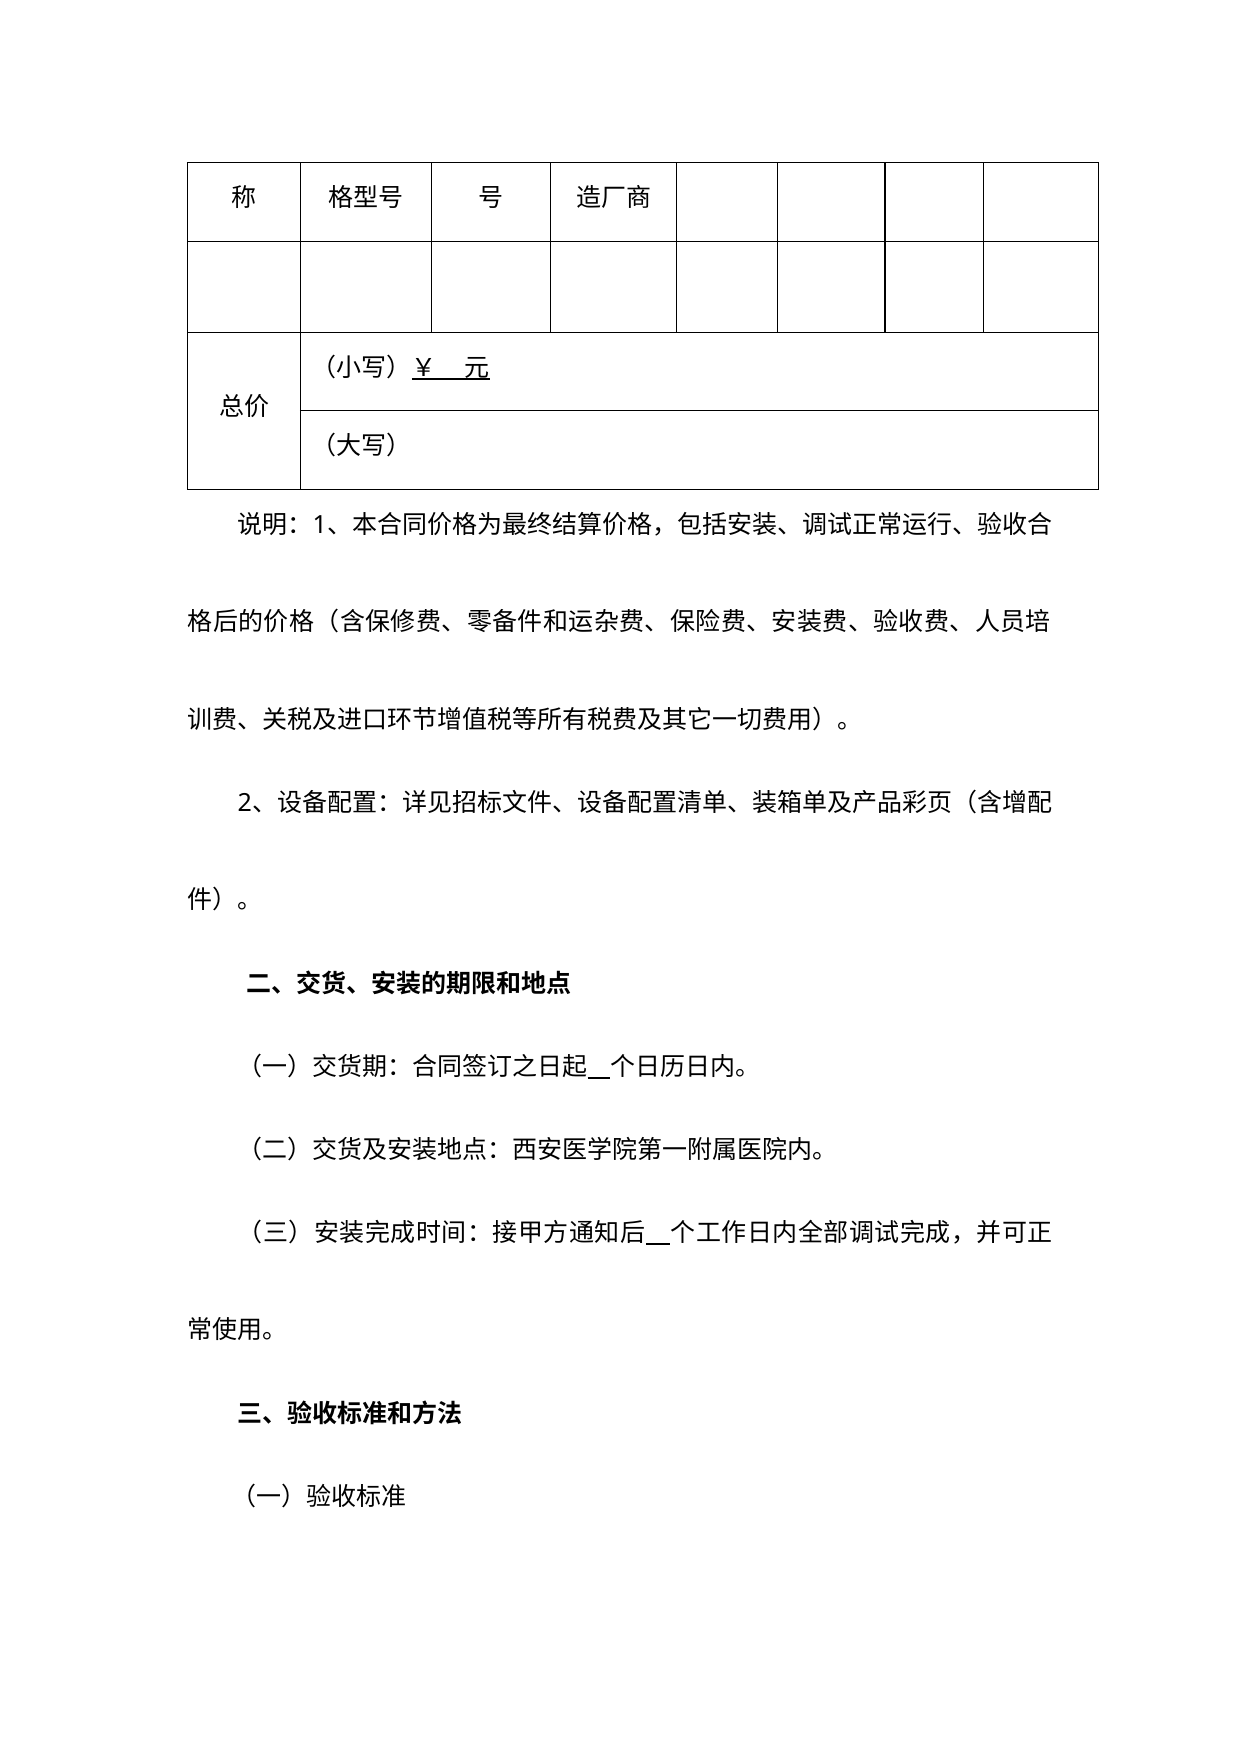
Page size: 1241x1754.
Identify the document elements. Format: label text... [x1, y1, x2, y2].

table_cell [301, 242, 431, 332]
table_cell [551, 242, 676, 332]
table_header 注册证号 [432, 163, 550, 241]
text 三、验收标准和方法 [187, 1379, 1053, 1444]
table_cell 总价 [188, 333, 300, 489]
text （一）验收标准 [187, 1462, 1053, 1527]
table_header 小计 [984, 163, 1098, 241]
table_header 单价 [886, 163, 983, 241]
table_cell [677, 242, 777, 332]
table_cell [432, 242, 550, 332]
text （二）交货及安装地点：西安医学院第一附属医院内。 [187, 1115, 1053, 1180]
table_header 数量 [677, 163, 777, 241]
table_header 产地及制造厂商 [551, 163, 676, 241]
text 说明：1、本合同价格为最终结算价格，包括安装、调试正常运行、验收合格后的价格（含保修费、零备件和运杂费、保险费、安装费、验收费、人员培训费、关税及进口环节增值税等所有税费及其它一切费用）。 [187, 490, 1053, 750]
table_cell （大写） [301, 411, 1098, 489]
table_header 单位 [778, 163, 884, 241]
table_cell （小写）￥ 元 [301, 333, 1098, 410]
text （三）安装完成时间：接甲方通知后 个工作日内全部调试完成，并可正常使用。 [187, 1198, 1053, 1361]
table_header 标的名称 [188, 163, 300, 241]
text 2、设备配置：详见招标文件、设备配置清单、装箱单及产品彩页（含增配件）。 [187, 768, 1053, 931]
table_cell [778, 242, 884, 332]
table_cell [188, 242, 300, 332]
table_header 品牌及规格型号 [301, 163, 431, 241]
text （一）交货期：合同签订之日起 个日历日内。 [187, 1032, 1053, 1097]
text 二、交货、安装的期限和地点 [246, 949, 1053, 1014]
table_cell [886, 242, 983, 332]
table_cell [984, 242, 1098, 332]
